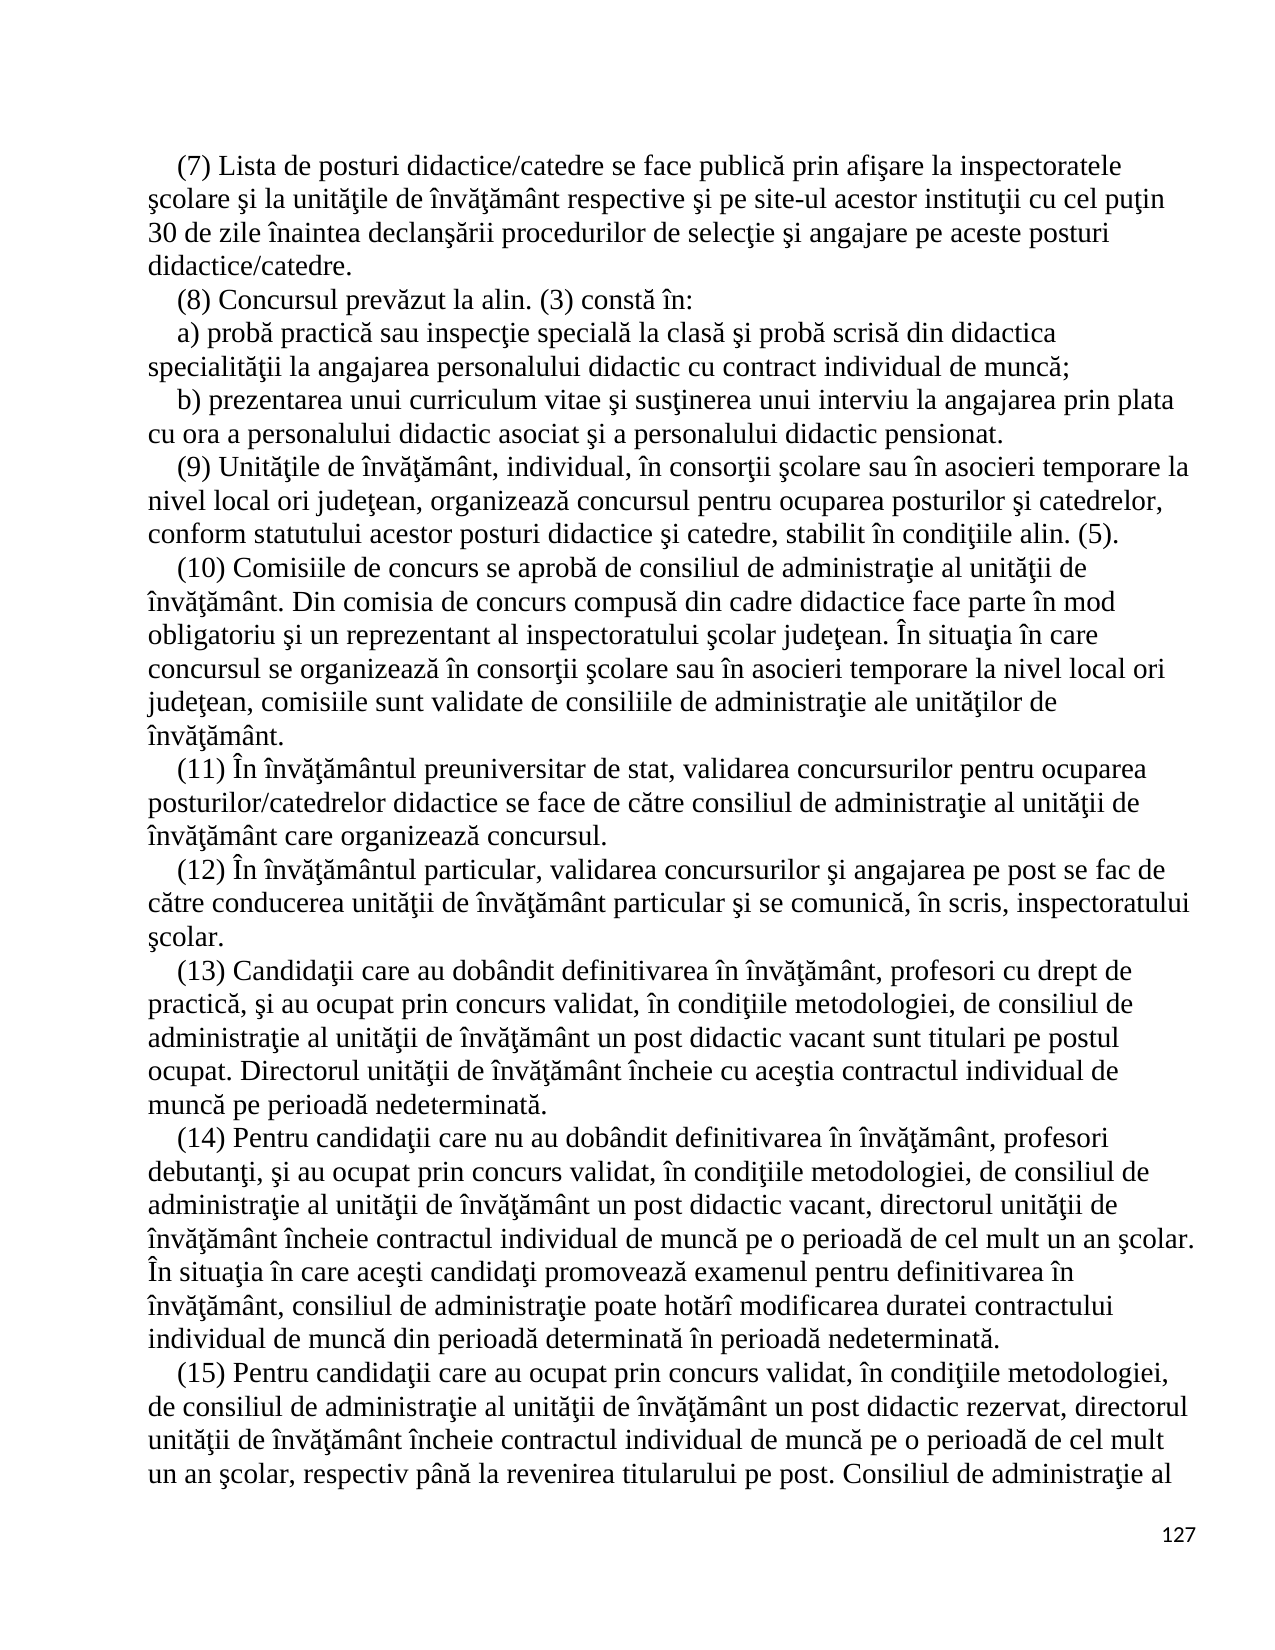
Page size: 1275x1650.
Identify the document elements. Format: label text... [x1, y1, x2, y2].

text (14) Pentru candidaţii care nu au dobândit definitivarea în învăţământ, profesori debutanţi, şi au ocupat prin concurs validat, în condiţiile metodologiei, de consiliul de administraţie al unităţii de învăţământ un post didactic vacant, directorul unităţii de învăţământ încheie contractul individual de muncă pe o perioadă de cel mult un an şcolar. În situaţia în care aceşti candidaţi promovează examenul pentru definitivarea în învăţământ, consiliul de administraţie poate hotărî modificarea duratei contractului individual de muncă din perioadă determinată în perioadă nedeterminată. [148, 1120, 1196, 1355]
text (12) În învăţământul particular, validarea concursurilor şi angajarea pe post se fac de către conducerea unităţii de învăţământ particular şi se comunică, în scris, inspectoratului şcolar. [148, 852, 1196, 953]
text (9) Unităţile de învăţământ, individual, în consorţii şcolare sau în asocieri temporare la nivel local ori judeţean, organizează concursul pentru ocuparea posturilor şi catedrelor, conform statutului acestor posturi didactice şi catedre, stabilit în condiţiile alin. (5). [148, 449, 1196, 550]
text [148, 1355, 1196, 1489]
text (11) În învăţământul preuniversitar de stat, validarea concursurilor pentru ocuparea posturilor/catedrelor didactice se face de către consiliul de administraţie al unităţii de învăţământ care organizează concursul. [148, 751, 1196, 852]
text (13) Candidaţii care au dobândit definitivarea în învăţământ, profesori cu drept de practică, şi au ocupat prin concurs validat, în condiţiile metodologiei, de consiliul de administraţie al unităţii de învăţământ un post didactic vacant sunt titulari pe postul ocupat. Directorul unităţii de învăţământ încheie cu aceştia contractul individual de muncă pe perioadă nedeterminată. [148, 953, 1196, 1120]
text (10) Comisiile de concurs se aprobă de consiliul de administraţie al unităţii de învăţământ. Din comisia de concurs compusă din cadre didactice face parte în mod obligatoriu şi un reprezentant al inspectoratului şcolar judeţean. În situaţia în care concursul se organizează în consorţii şcolare sau în asocieri temporare la nivel local ori judeţean, comisiile sunt validate de consiliile de administraţie ale unităţilor de învăţământ. [148, 550, 1196, 751]
text b) prezentarea unui curriculum vitae şi susţinerea unui interviu la angajarea prin plata cu ora a personalului didactic asociat şi a personalului didactic pensionat. [148, 382, 1196, 449]
text (7) Lista de posturi didactice/catedre se face publică prin afişare la inspectoratele şcolare şi la unităţile de învăţământ respective şi pe site-ul acestor instituţii cu cel puţin 30 de zile înaintea declanşării procedurilor de selecţie şi angajare pe aceste posturi didactice/catedre. [148, 148, 1196, 282]
text a) probă practică sau inspecţie specială la clasă şi probă scrisă din didactica specialităţii la angajarea personalului didactic cu contract individual de muncă; [148, 315, 1196, 382]
text (8) Concursul prevăzut la alin. (3) constă în: [148, 282, 1196, 315]
